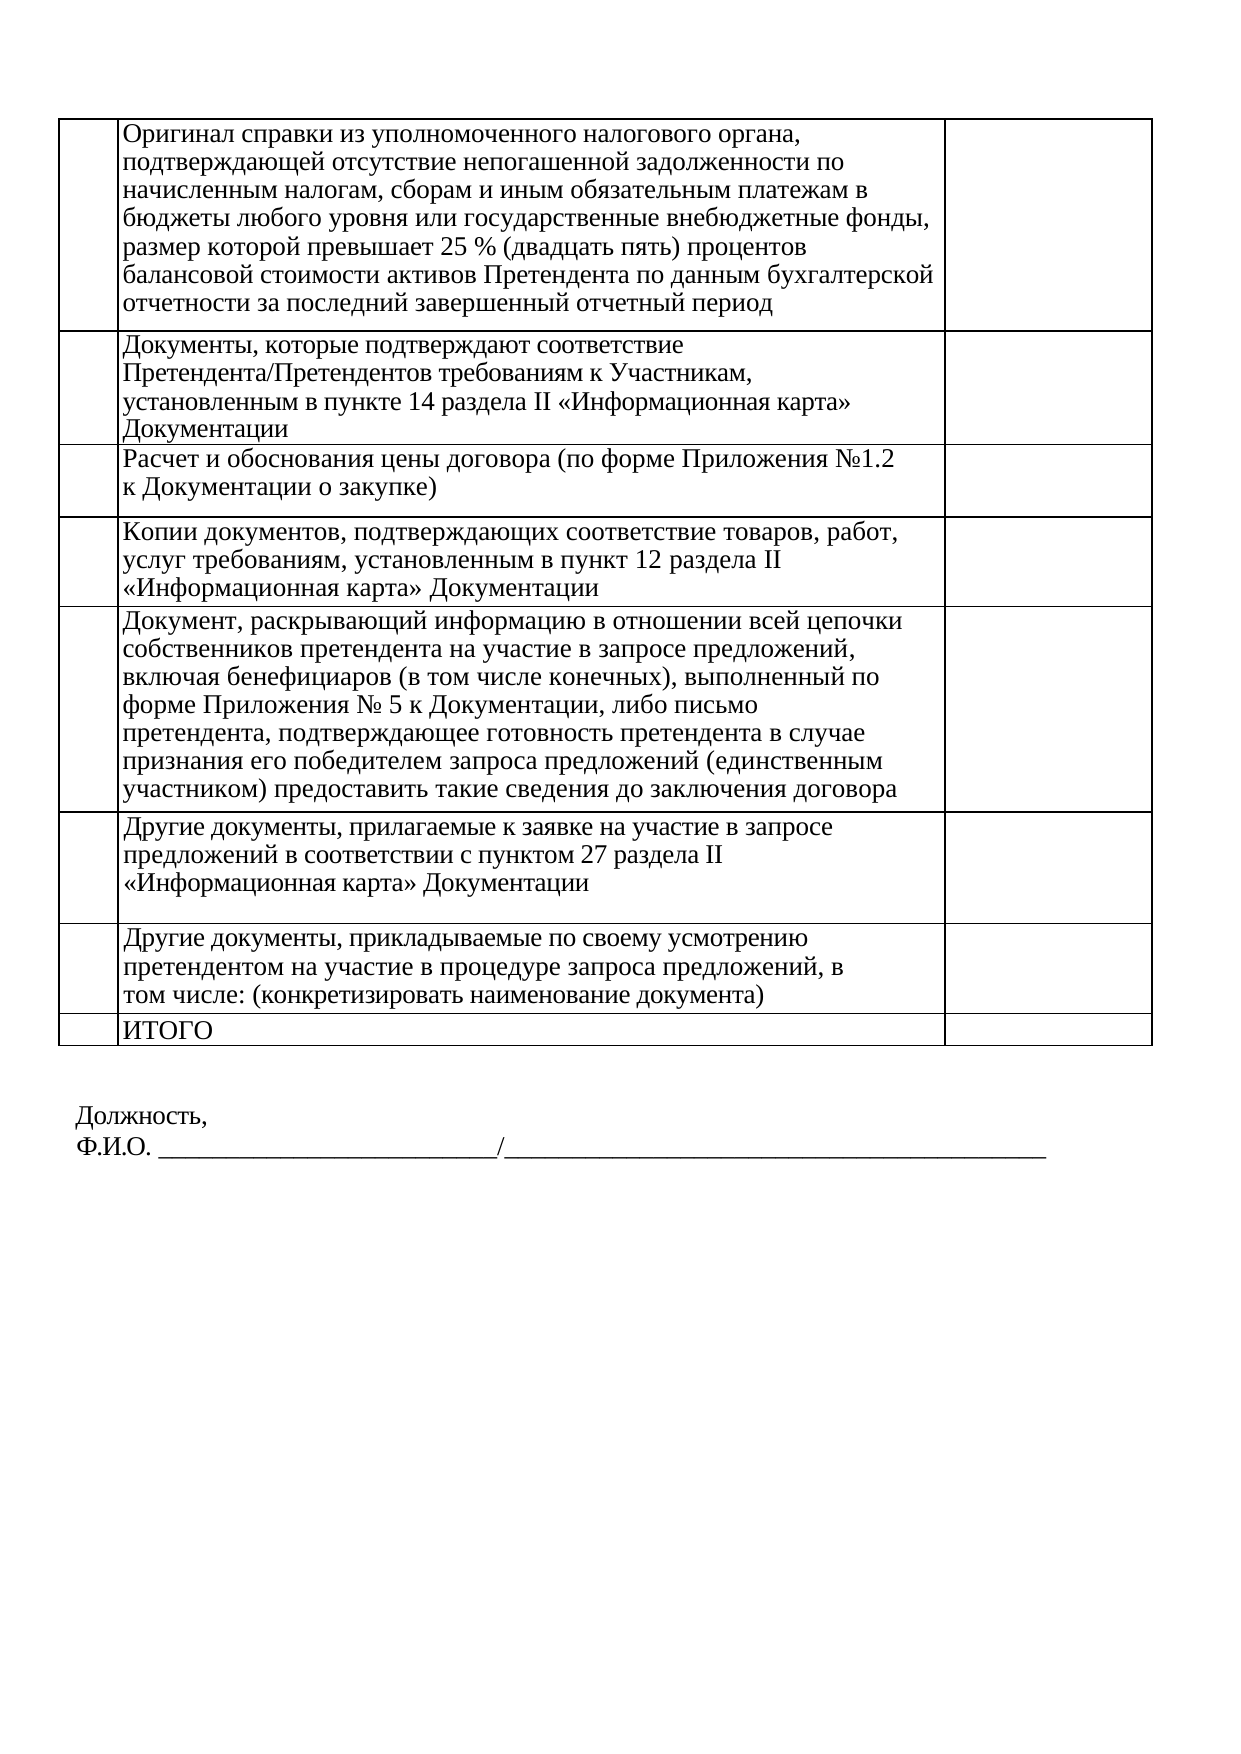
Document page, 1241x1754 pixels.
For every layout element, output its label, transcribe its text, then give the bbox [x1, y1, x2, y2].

table_cell [60, 813, 117, 923]
table_cell [946, 445, 1151, 516]
table_cell [946, 120, 1151, 330]
table_cell [946, 332, 1151, 443]
table_cell [946, 813, 1151, 923]
table_cell Другие документы, прикладываемые по своему усмотрению претендентом на участие в процедуре запроса предложений, в том числе: (конкретизировать наименование документа) [119, 924, 944, 1013]
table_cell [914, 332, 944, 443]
table_cell Оригинал справки из уполномоченного налогового органа, подтверждающей отсутствие непогашенной задолженности по начисленным налогам, сборам и иным обязательным платежам в бюджеты любого уровня или государственные внебюджетные фонды, размер которой превышает 25 % (двадцать пять) процентов балансовой стоимости активов Претендента по данным бухгалтерской отчетности за последний завершенный отчетный период [119, 120, 944, 330]
text Ф.И.О. _________________________/________________________________________ [76, 1130, 1181, 1162]
table_cell [60, 924, 117, 1013]
table_cell [60, 445, 117, 516]
table_cell [60, 607, 117, 811]
table_cell Копии документов, подтверждающих соответствие товаров, работ, услуг требованиям, установленным в пункт 12 раздела II «Информационная карта» Документации [119, 518, 944, 606]
table_cell [946, 607, 1151, 811]
table_cell Расчет и обоснования цены договора (по форме Приложения №1.2 к Документации о закупке) [119, 445, 944, 516]
table_cell [946, 518, 1151, 606]
table_cell Другие документы, прилагаемые к заявке на участие в запросе предложений в соответствии с пунктом 27 раздела II «Информационная карта» Документации [119, 813, 944, 923]
table_cell Документ, раскрывающий информацию в отношении всей цепочки собственников претендента на участие в запросе предложений, включая бенефициаров (в том числе конечных), выполненный по форме Приложения № 5 к Документации, либо письмо претендента, подтверждающее готовность претендента в случае признания его победителем запроса предложений (единственным участником) предоставить такие сведения до заключения договора [119, 607, 944, 811]
table_cell [60, 518, 117, 606]
table_cell [60, 332, 117, 443]
text Должность, [75, 1099, 1181, 1130]
table_cell [946, 924, 1151, 1013]
table_cell [60, 120, 117, 330]
